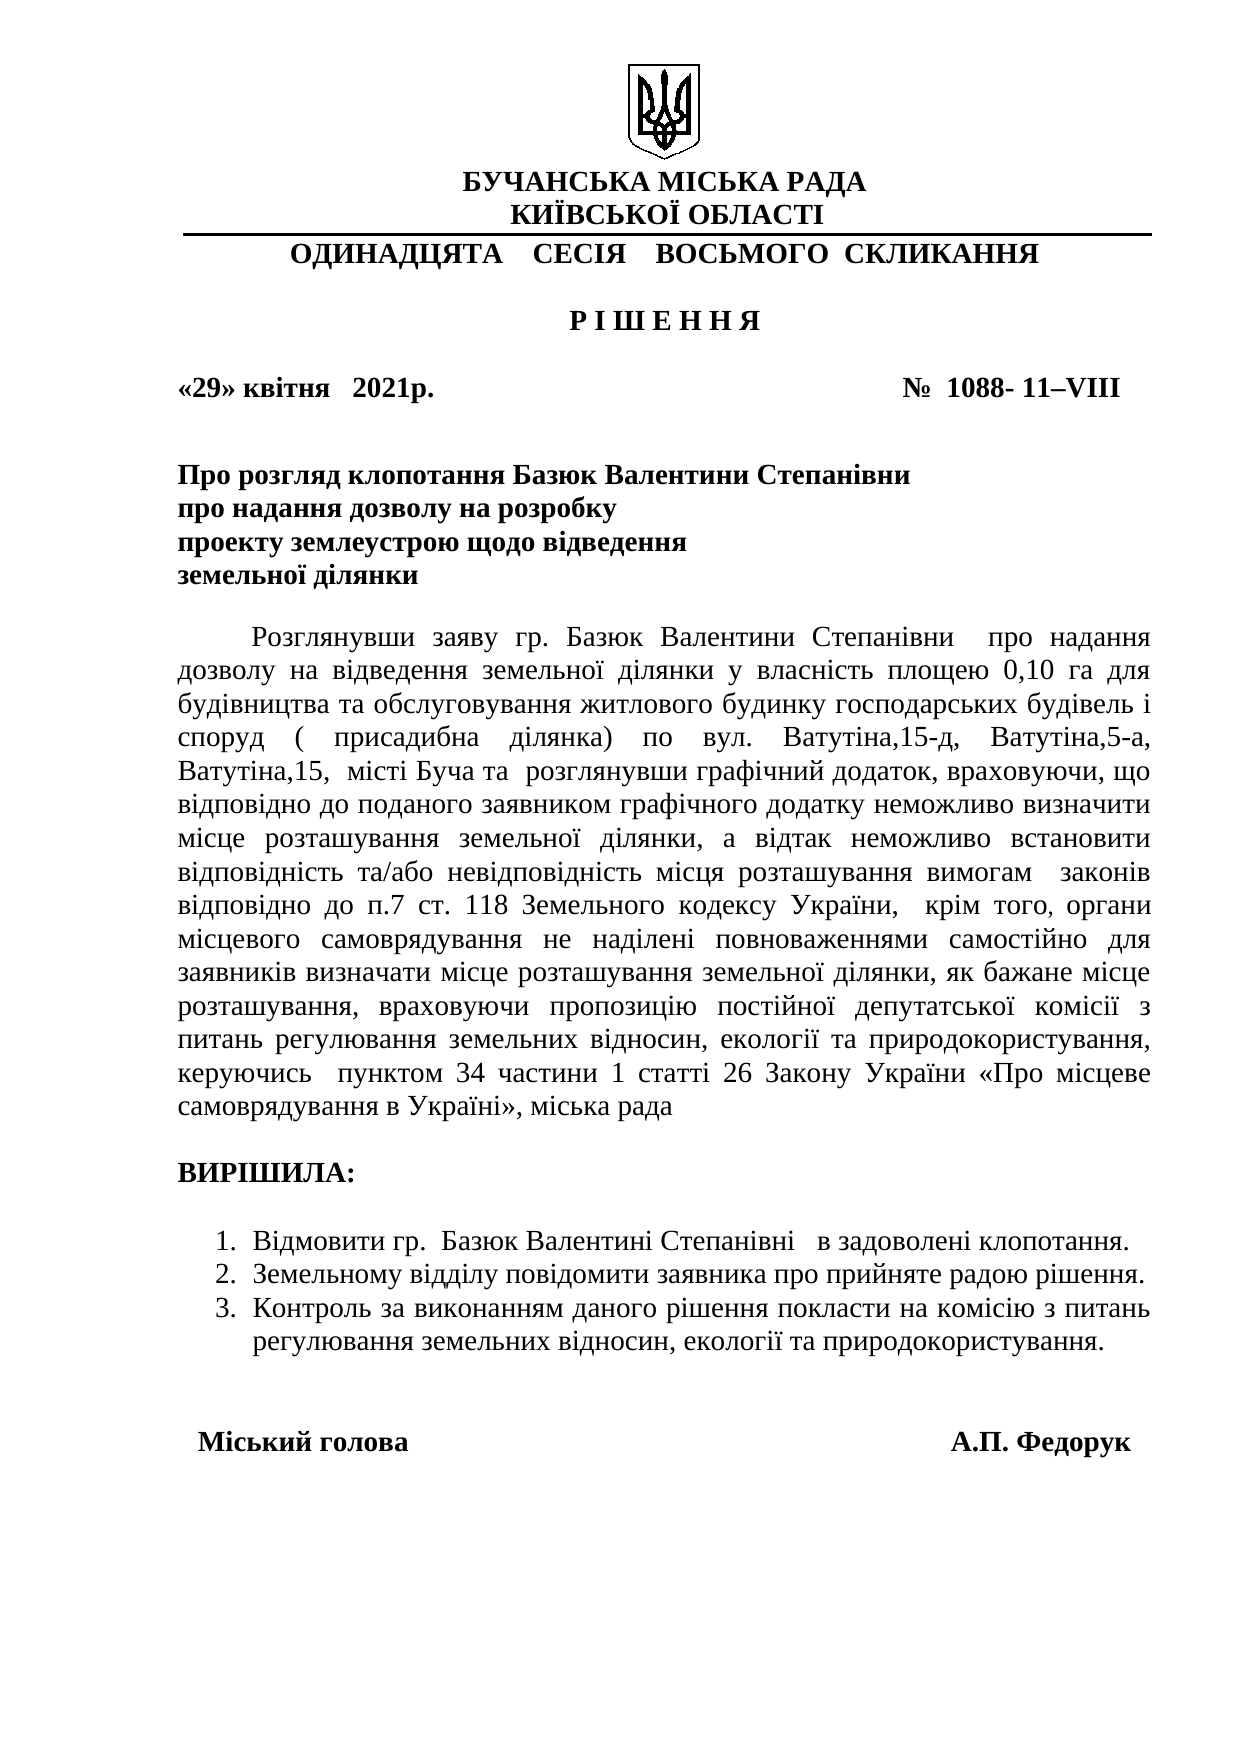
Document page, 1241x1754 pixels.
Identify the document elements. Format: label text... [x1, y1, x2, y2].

list Контроль за виконанням даного рішення покласти на комісію з питань регулювання земельних відносин, екології та природокористування. [215, 1290, 1152, 1357]
text Розглянувши заяву гр. Базюк Валентини Степанівни про надання дозволу на відведення земельної ділянки у власність площею 0,10 га для будівництва та обслуговування житлового будинку господарських будівель і споруд ( присадибна ділянка) по вул. Ватутіна,15-д, Ватутіна,5-а, Ватутіна,15, місті Буча та розглянувши графічний додаток, враховуючи, що відповідно до поданого заявником графічного додатку неможливо визначити місце розташування земельної ділянки, а відтак неможливо встановити відповідність та/або невідповідність місця розташування вимогам законів відповідно до п.7 ст. 118 Земельного кодексу України, крім того, органи місцевого самоврядування не наділені повноваженнями самостійно для заявників визначати місце розташування земельної ділянки, як бажане місце розташування, враховуючи пропозицію постійної депутатської комісії з питань регулювання земельних відносин, екології та природокористування, керуючись пунктом 34 частини 1 статті 26 Закону України «Про місцеве самоврядування в Україні», міська рада [177, 619, 1152, 1122]
text БУЧАНСЬКА МІСЬКА РАДА [177, 164, 1152, 197]
text «29» квітня 2021р. № 1088- 11–VІІІ [177, 370, 1152, 404]
text Про розгляд клопотання Базюк Валентини Степанівни [177, 457, 1152, 490]
text Міський голова А.П. Федорук [177, 1424, 1152, 1457]
text земельної ділянки [177, 557, 1152, 591]
text КИЇВСЬКОЇ ОБЛАСТІ [183, 197, 1152, 233]
text ОДИНАДЦЯТА СЕСІЯ ВОСЬМОГО СКЛИКАННЯ [177, 236, 1152, 269]
text про надання дозволу на розробку [177, 490, 1152, 524]
list Земельному відділу повідомити заявника про прийняте радою рішення. [215, 1256, 1152, 1290]
text проекту землеустрою щодо відведення [177, 524, 1152, 557]
list Відмовити гр. Базюк Валентині Степанівні в задоволені клопотання. [215, 1223, 1152, 1256]
text Р І Ш Е Н Н Я [177, 303, 1152, 337]
text ВИРІШИЛА: [177, 1156, 1152, 1189]
